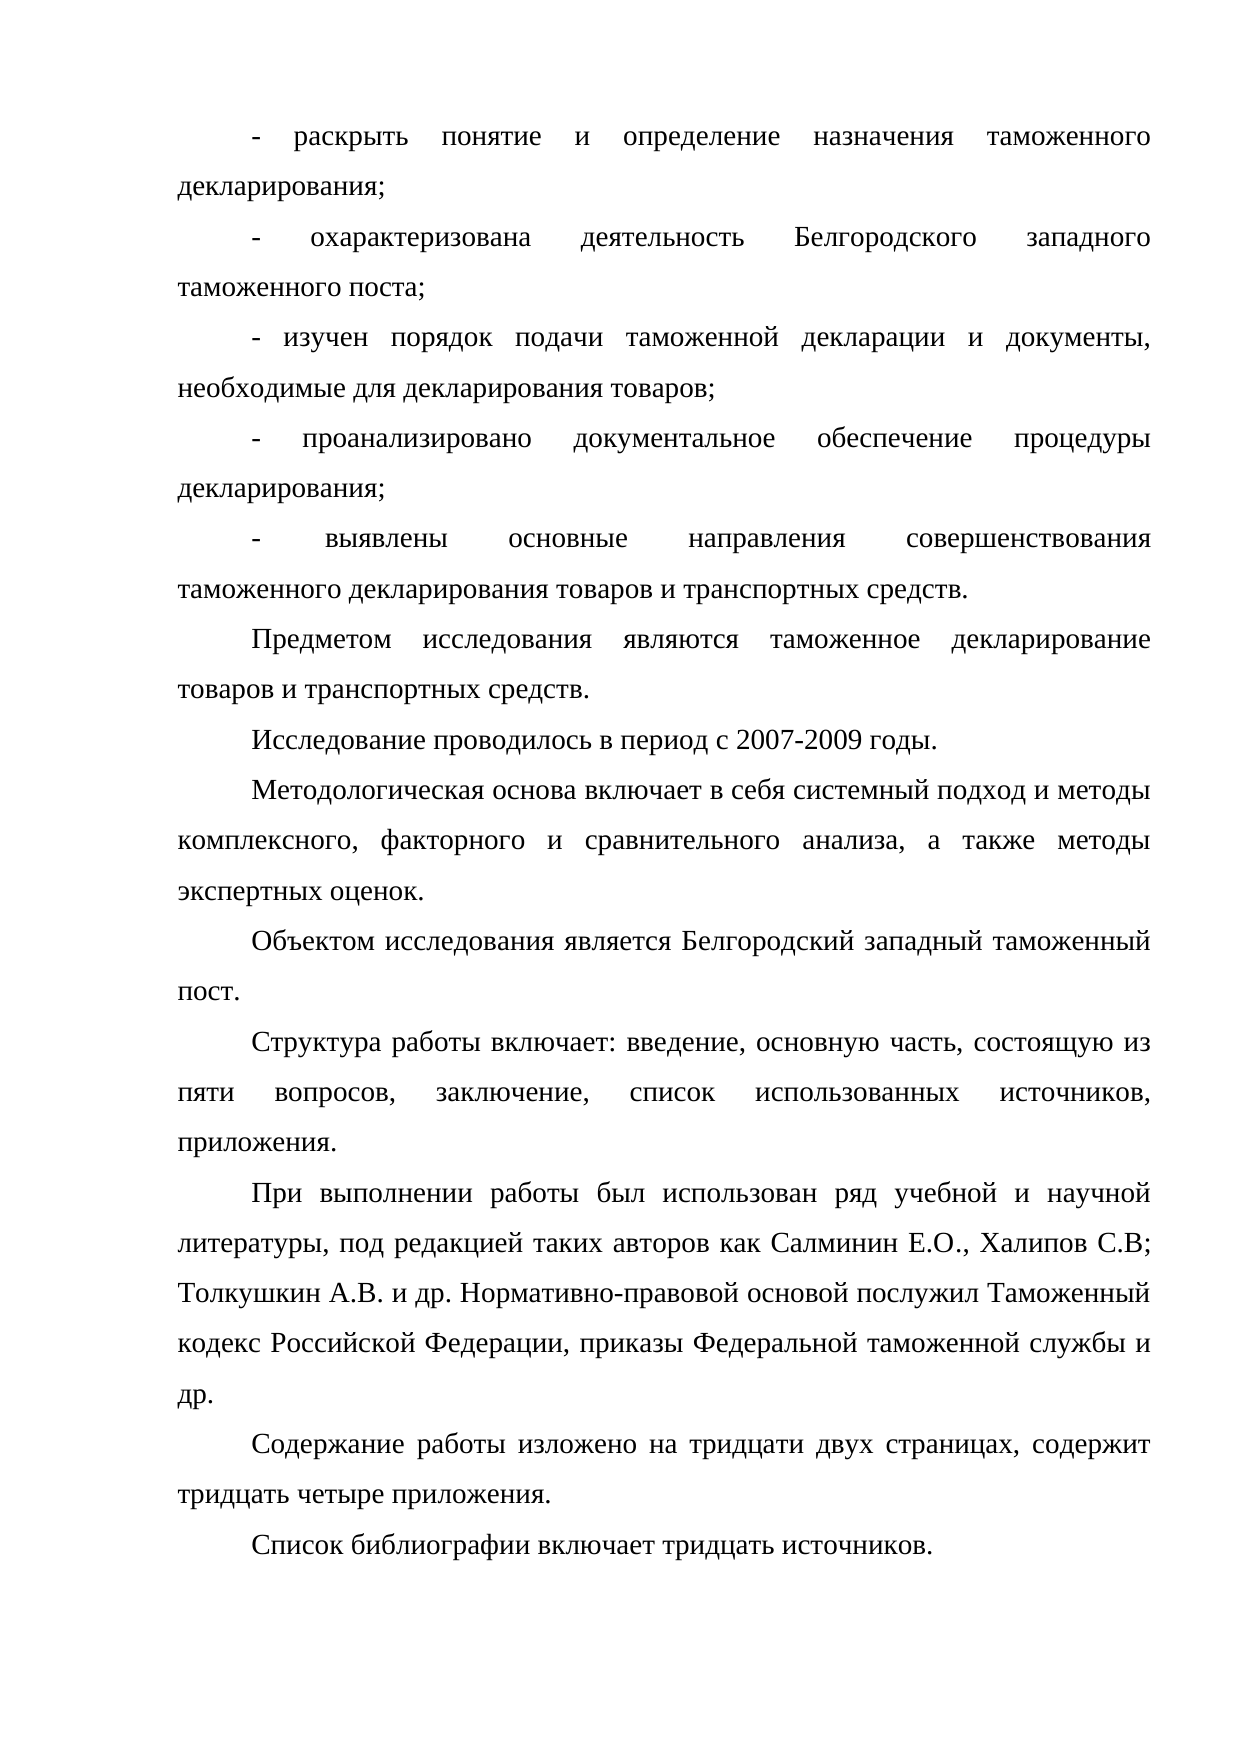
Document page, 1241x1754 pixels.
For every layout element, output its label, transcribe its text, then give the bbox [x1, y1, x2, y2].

text - раскрыть понятие и определение назначения таможенного декларирования; [177, 118, 1152, 202]
text Предметом исследования являются таможенное декларирование товаров и транспортных средств. [177, 621, 1152, 705]
text Исследование проводилось в период с 2007-2009 годы. [177, 722, 1152, 755]
text - выявлены основные направления совершенствования таможенного декларирования товаров и транспортных средств. [177, 521, 1152, 604]
text Содержание работы изложено на тридцати двух страницах, содержит тридцать четыре приложения. [177, 1426, 1152, 1510]
text Методологическая основа включает в себя системный подход и методы комплексного, факторного и сравнительного анализа, а также методы экспертных оценок. [177, 772, 1152, 906]
text Список библиографии включает тридцать источников. [177, 1527, 1152, 1560]
text Объектом исследования является Белгородский западный таможенный пост. [177, 923, 1152, 1007]
text Структура работы включает: введение, основную часть, состоящую из пяти вопросов, заключение, список использованных источников, приложения. [177, 1024, 1152, 1158]
text - изучен порядок подачи таможенной декларации и документы, необходимые для декларирования товаров; [177, 319, 1152, 403]
text - охарактеризована деятельность Белгородского западного таможенного поста; [177, 219, 1152, 303]
text - проанализировано документальное обеспечение процедуры декларирования; [177, 420, 1152, 504]
text При выполнении работы был использован ряд учебной и научной литературы, под редакцией таких авторов как Салминин Е.О., Халипов С.В; Толкушкин А.В. и др. Нормативно-правовой основой послужил Таможенный кодекс Российской Федерации, приказы Федеральной таможенной службы и др. [177, 1175, 1152, 1409]
